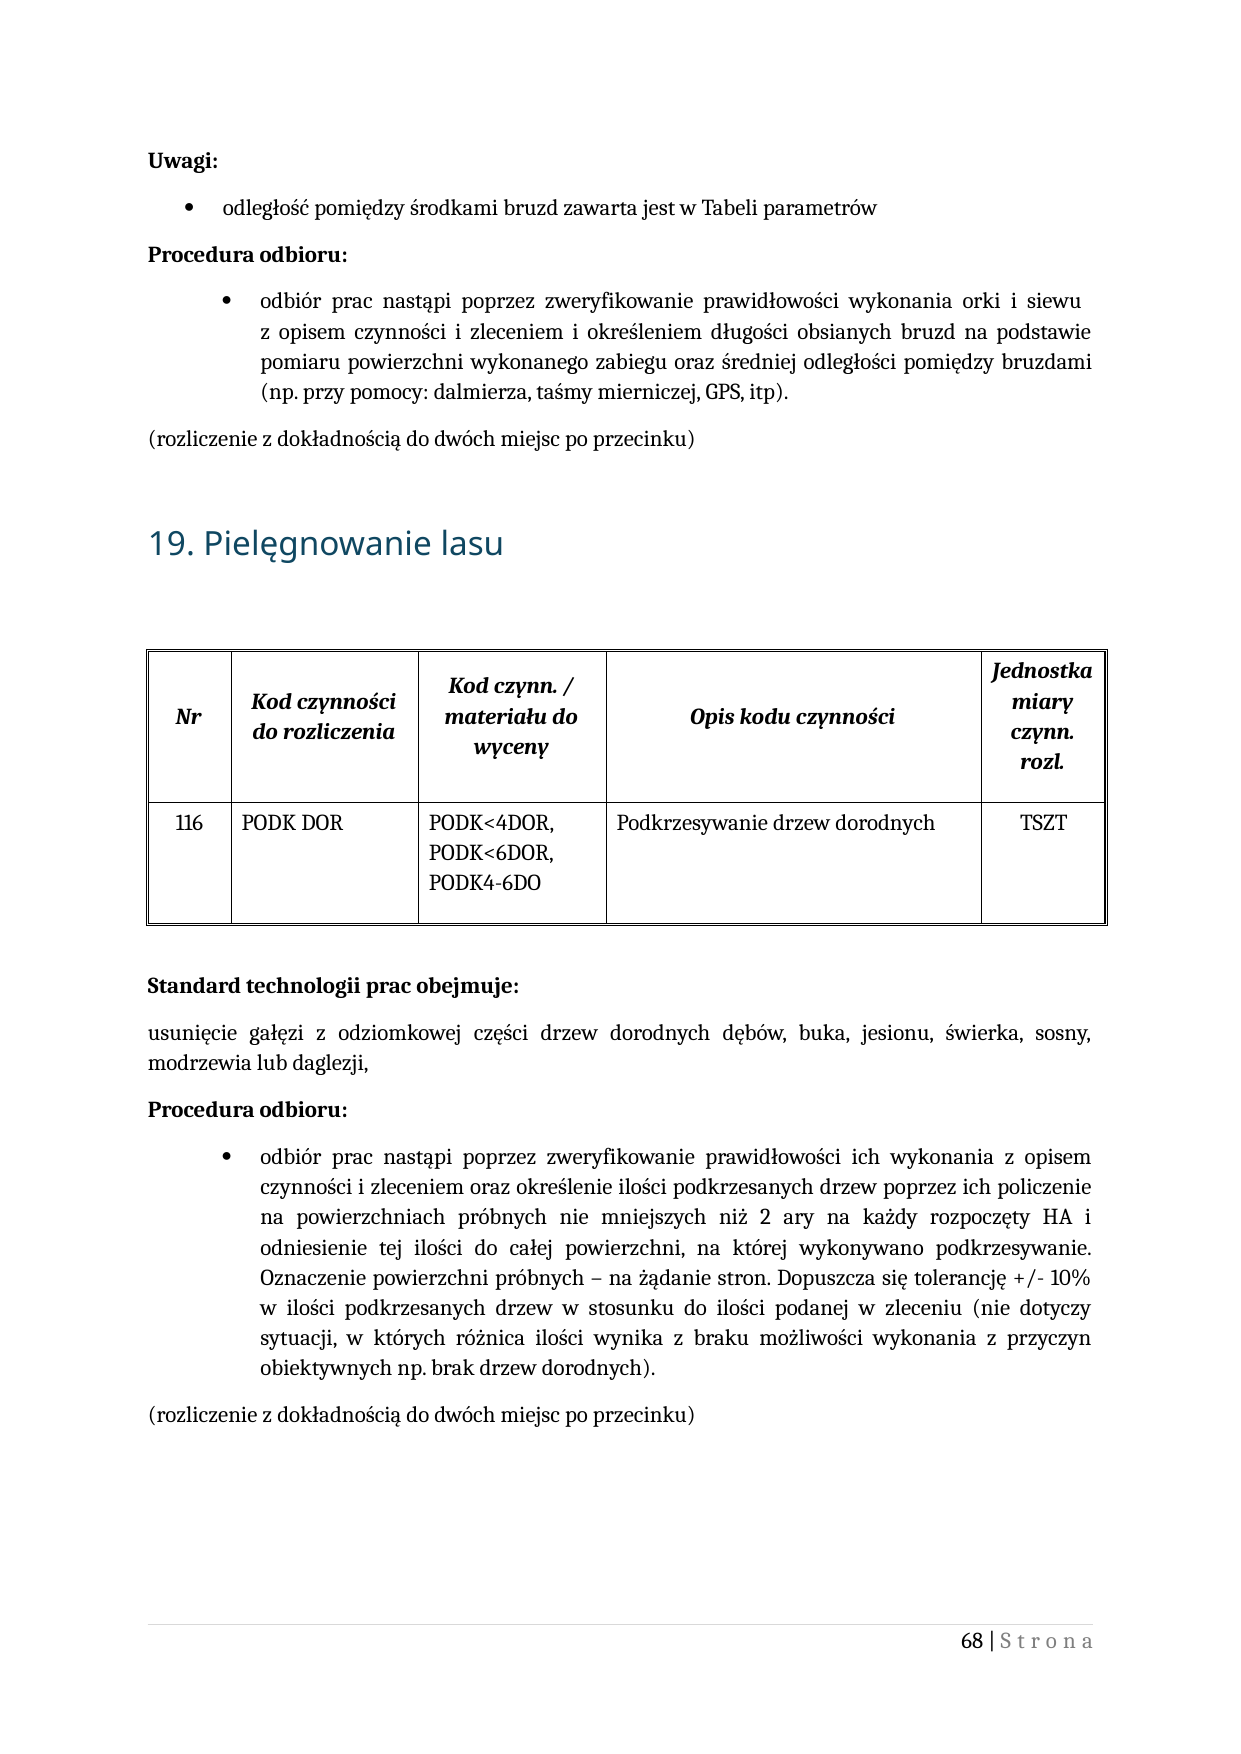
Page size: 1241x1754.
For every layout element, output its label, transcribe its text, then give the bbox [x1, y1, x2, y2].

text Procedura odbioru: [148, 1097, 1093, 1123]
table_cell TSZT [982, 803, 1104, 923]
subtitle 19. Pielęgnowanie lasu [148, 519, 1093, 565]
table_cell Podkrzesywanie drzew dorodnych [607, 803, 981, 923]
text (rozliczenie z dokładnością do dwóch miejsc po przecinku) [148, 1402, 1093, 1428]
table_header Jednostka miary czynn. rozl. [982, 652, 1104, 802]
table_header Kod czynn. / materiału do wyceny [419, 652, 606, 802]
list odległość pomiędzy środkami bruzd zawarta jest w Tabeli parametrów [185, 194, 1093, 221]
text Uwagi: [148, 148, 1093, 174]
table_cell PODK<4DOR, PODK<6DOR, PODK4-6DO [419, 803, 606, 923]
text (rozliczenie z dokładnością do dwóch miejsc po przecinku) [148, 426, 1093, 452]
table_header Opis kodu czynności [607, 652, 981, 802]
table_header Kod czynności do rozliczenia [232, 652, 418, 802]
table_cell PODK DOR [232, 803, 418, 923]
table_cell 116 [149, 803, 231, 923]
text Standard technologii prac obejmuje: [148, 973, 1093, 999]
list usunięcie gałęzi z odziomkowej części drzew dorodnych dębów, buka, jesionu, świerka, sosny, modrzewia lub daglezji, [148, 1020, 1093, 1076]
table_header Nr [149, 652, 231, 802]
text Procedura odbioru: [148, 241, 1093, 268]
list odbiór prac nastąpi poprzez zweryfikowanie prawidłowości ich wykonania z opisem czynności i zleceniem oraz określenie ilości podkrzesanych drzew poprzez ich policzenie na powierzchniach próbnych nie mniejszych niż 2 ary na każdy rozpoczęty HA i odniesienie tej ilości do całej powierzchni, na której wykonywano podkrzesywanie. Oznaczenie powierzchni próbnych – na żądanie stron. Dopuszcza się tolerancję +/- 10% w ilości podkrzesanych drzew w stosunku do ilości podanej w zleceniu (nie dotyczy sytuacji, w których różnica ilości wynika z braku możliwości wykonania z przyczyn obiektywnych np. brak drzew dorodnych). [223, 1144, 1093, 1381]
list odbiór prac nastąpi poprzez zweryfikowanie prawidłowości wykonania orki i siewu z opisem czynności i zleceniem i określeniem długości obsianych bruzd na podstawie pomiaru powierzchni wykonanego zabiegu oraz średniej odległości pomiędzy bruzdami (np. przy pomocy: dalmierza, taśmy mierniczej, GPS, itp). [223, 288, 1093, 405]
